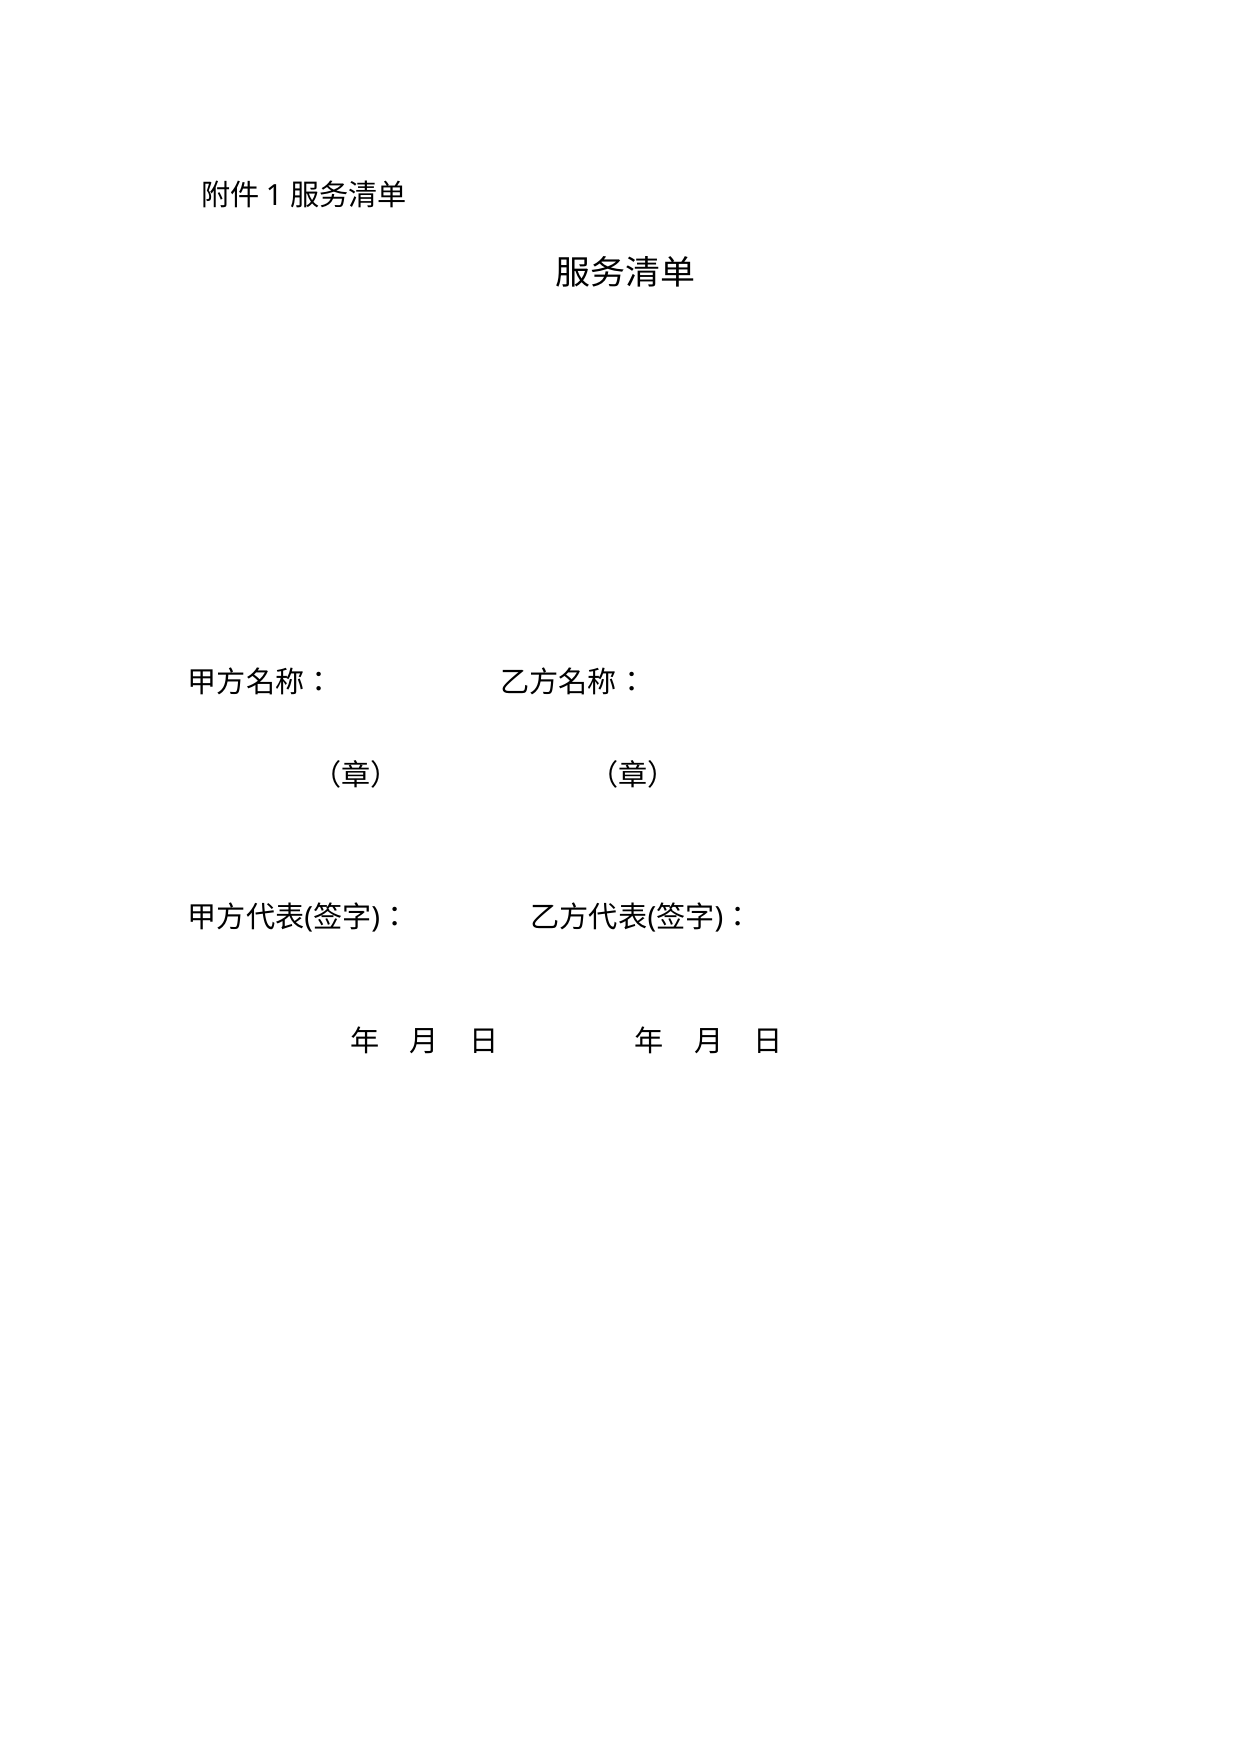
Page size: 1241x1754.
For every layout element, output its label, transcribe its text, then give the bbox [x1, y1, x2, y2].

text 甲方名称： 乙方名称： [187, 649, 1053, 714]
text 年 月 日 年 月 日 [277, 1021, 1053, 1060]
text 附件1 服务清单 [187, 162, 1053, 227]
text 甲方代表(签字)： 乙方代表(签字)： [187, 897, 1053, 936]
text （章） （章） [187, 742, 1053, 807]
text 服务清单 [198, 239, 1053, 304]
